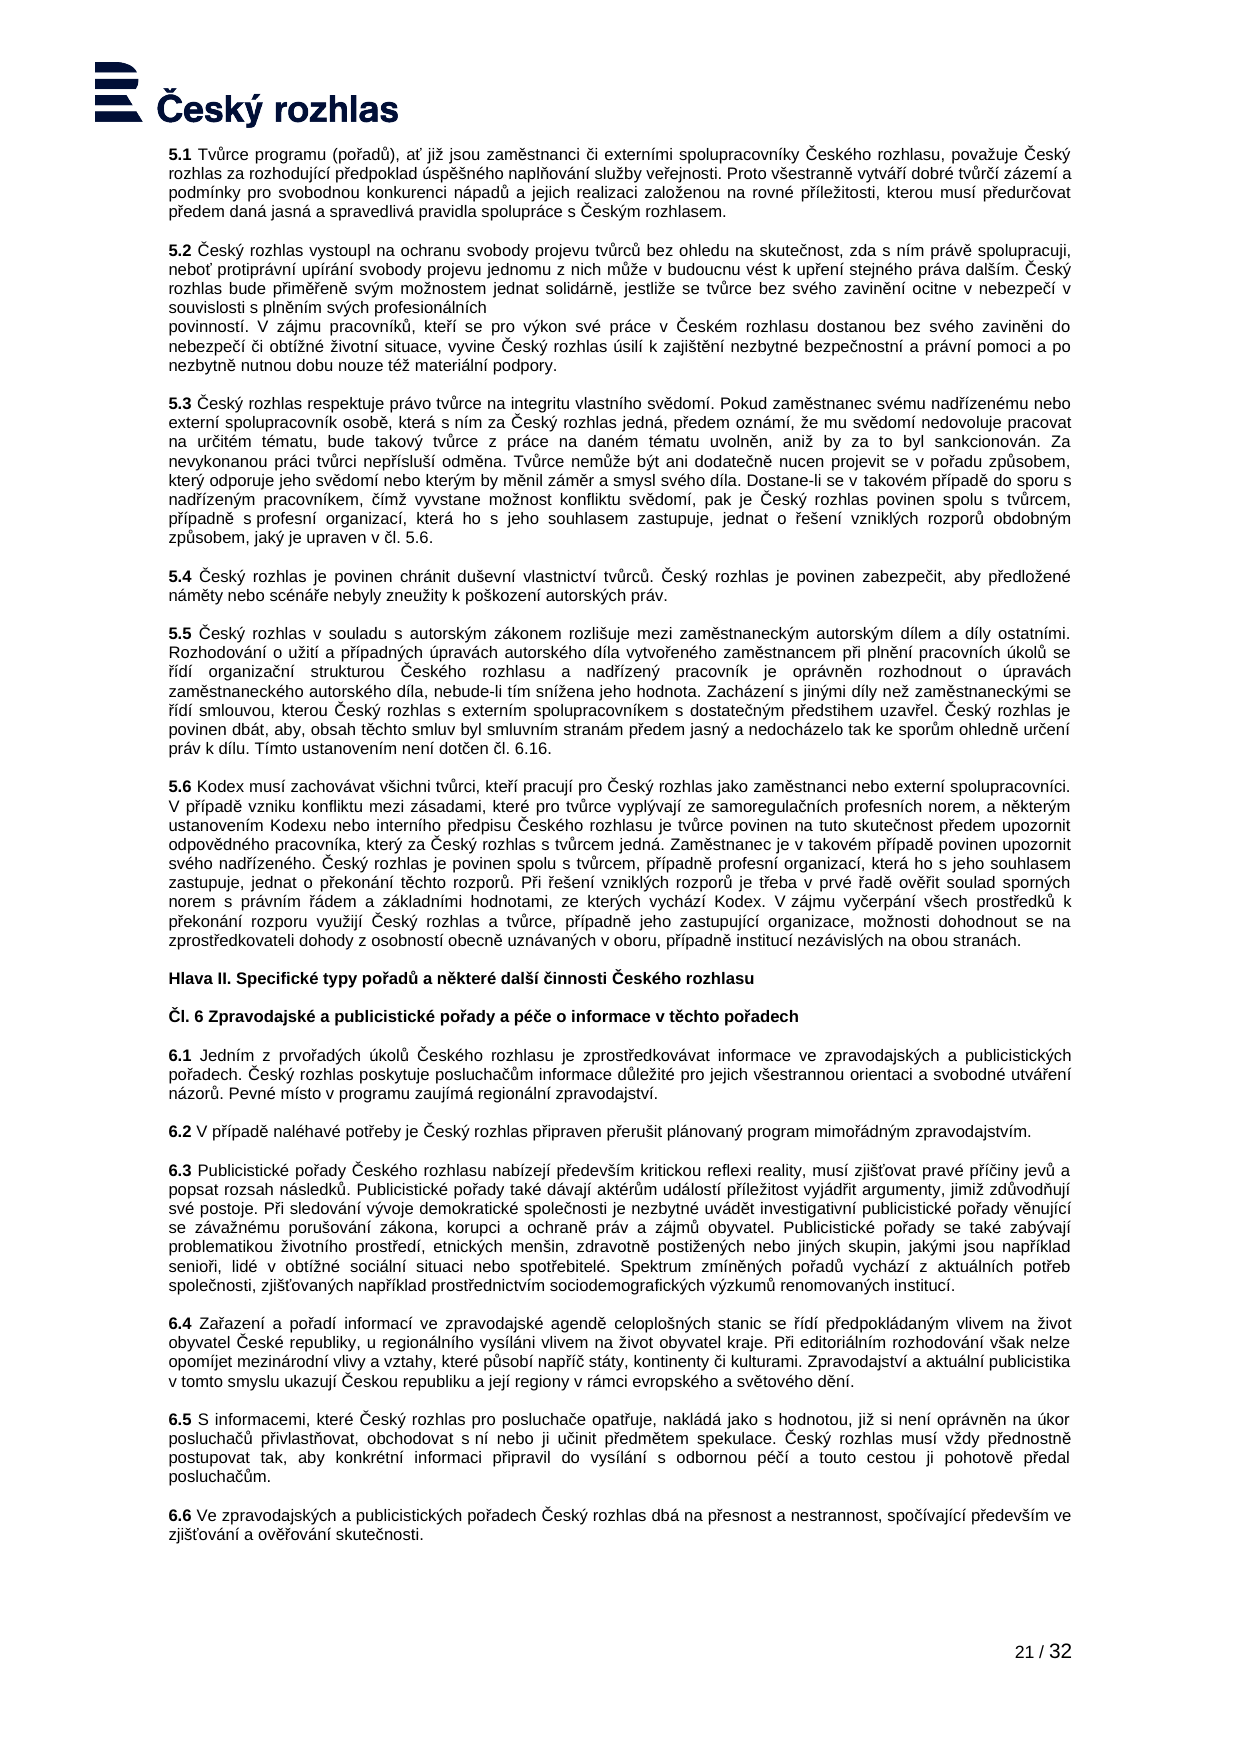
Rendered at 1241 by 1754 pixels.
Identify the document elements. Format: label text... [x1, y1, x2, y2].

text 6.5 S informacemi, které Český rozhlas pro posluchače opatřuje, nakládá jako s hodnotou, již si není oprávněn na úkor posluchačů přivlastňovat, obchodovat s ní nebo ji učinit předmětem spekulace. Český rozhlas musí vždy přednostně postupovat tak, aby konkrétní informaci připravil do vysílání s odbornou péčí a touto cestou ji pohotově předal posluchačům. [168, 1410, 1072, 1486]
text 6.2 V případě naléhavé potřeby je Český rozhlas připraven přerušit plánovaný program mimořádným zpravodajstvím. [168, 1122, 1072, 1141]
text 6.1 Jedním z prvořadých úkolů Českého rozhlasu je zprostředkovávat informace ve zpravodajských a publicistických pořadech. Český rozhlas poskytuje posluchačům informace důležité pro jejich všestrannou orientaci a svobodné utváření názorů. Pevné místo v programu zaujímá regionální zpravodajství. [168, 1046, 1072, 1103]
text 5.6 Kodex musí zachovávat všichni tvůrci, kteří pracují pro Český rozhlas jako zaměstnanci nebo externí spolupracovníci. V případě vzniku konfliktu mezi zásadami, které pro tvůrce vyplývají ze samoregulačních profesních norem, a některým ustanovením Kodexu nebo interního předpisu Českého rozhlasu je tvůrce povinen na tuto skutečnost předem upozornit odpovědného pracovníka, který za Český rozhlas s tvůrcem jedná. Zaměstnanec je v takovém případě povinen upozornit svého nadřízeného. Český rozhlas je povinen spolu s tvůrcem, případně profesní organizací, která ho s jeho souhlasem zastupuje, jednat o překonání těchto rozporů. Při řešení vzniklých rozporů je třeba v prvé řadě ověřit soulad sporných norem s právním řádem a základními hodnotami, ze kterých vychází Kodex. V zájmu vyčerpání všech prostředků k překonání rozporu využijí Český rozhlas a tvůrce, případně jeho zastupující organizace, možnosti dohodnout se na zprostředkovateli dohody z osobností obecně uznávaných v oboru, případně institucí nezávislých na obou stranách. [168, 777, 1072, 950]
text 5.4 Český rozhlas je povinen chránit duševní vlastnictví tvůrců. Český rozhlas je povinen zabezpečit, aby předložené náměty nebo scénáře nebyly zneužity k poškození autorských práv. [168, 566, 1072, 605]
text povinností. V zájmu pracovníků, kteří se pro výkon své práce v Českém rozhlasu dostanou bez svého zaviněni do nebezpečí či obtížné životní situace, vyvine Český rozhlas úsilí k zajištění nezbytné bezpečnostní a právní pomoci a po nezbytně nutnou dobu nouze též materiální podpory. [168, 317, 1072, 375]
text 5.3 Český rozhlas respektuje právo tvůrce na integritu vlastního svědomí. Pokud zaměstnanec svému nadřízenému nebo externí spolupracovník osobě, která s ním za Český rozhlas jedná, předem oznámí, že mu svědomí nedovoluje pracovat na určitém tématu, bude takový tvůrce z práce na daném tématu uvolněn, aniž by za to byl sankcionován. Za nevykonanou práci tvůrci nepřísluší odměna. Tvůrce nemůže být ani dodatečně nucen projevit se v pořadu způsobem, který odporuje jeho svědomí nebo kterým by měnil záměr a smysl svého díla. Dostane-li se v takovém případě do sporu s nadřízeným pracovníkem, čímž vyvstane možnost konfliktu svědomí, pak je Český rozhlas povinen spolu s tvůrcem, případně s profesní organizací, která ho s jeho souhlasem zastupuje, jednat o řešení vzniklých rozporů obdobným způsobem, jaký je upraven v čl. 5.6. [168, 394, 1072, 547]
text 5.1 Tvůrce programu (pořadů), ať již jsou zaměstnanci či externími spolupracovníky Českého rozhlasu, považuje Český rozhlas za rozhodující předpoklad úspěšného naplňování služby veřejnosti. Proto všestranně vytváří dobré tvůrčí zázemí a podmínky pro svobodnou konkurenci nápadů a jejich realizaci založenou na rovné příležitosti, kterou musí předurčovat předem daná jasná a spravedlivá pravidla spolupráce s Českým rozhlasem. [168, 145, 1072, 221]
text 5.2 Český rozhlas vystoupl na ochranu svobody projevu tvůrců bez ohledu na skutečnost, zda s ním právě spolupracuji, neboť protiprávní upírání svobody projevu jednomu z nich může v budoucnu vést k upření stejného práva dalším. Český rozhlas bude přiměřeně svým možnostem jednat solidárně, jestliže se tvůrce bez svého zavinění ocitne v nebezpečí v souvislosti s plněním svých profesionálních [168, 241, 1072, 317]
text Čl. 6 Zpravodajské a publicistické pořady a péče o informace v těchto pořadech [168, 1007, 1072, 1026]
text 6.3 Publicistické pořady Českého rozhlasu nabízejí především kritickou reflexi reality, musí zjišťovat pravé příčiny jevů a popsat rozsah následků. Publicistické pořady také dávají aktérům událostí příležitost vyjádřit argumenty, jimiž zdůvodňují své postoje. Při sledování vývoje demokratické společnosti je nezbytné uvádět investigativní publicistické pořady věnující se závažnému porušování zákona, korupci a ochraně práv a zájmů obyvatel. Publicistické pořady se také zabývají problematikou životního prostředí, etnických menšin, zdravotně postižených nebo jiných skupin, jakými jsou například senioři, lidé v obtížné sociální situaci nebo spotřebitelé. Spektrum zmíněných pořadů vychází z aktuálních potřeb společnosti, zjišťovaných například prostřednictvím sociodemografických výzkumů renomovaných institucí. [168, 1161, 1072, 1295]
text 5.5 Český rozhlas v souladu s autorským zákonem rozlišuje mezi zaměstnaneckým autorským dílem a díly ostatními. Rozhodování o užití a případných úpravách autorského díla vytvořeného zaměstnancem při plnění pracovních úkolů se řídí organizační strukturou Českého rozhlasu a nadřízený pracovník je oprávněn rozhodnout o úpravách zaměstnaneckého autorského díla, nebude-li tím snížena jeho hodnota. Zacházení s jinými díly než zaměstnaneckými se řídí smlouvou, kterou Český rozhlas s externím spolupracovníkem s dostatečným předstihem uzavřel. Český rozhlas je povinen dbát, aby, obsah těchto smluv byl smluvním stranám předem jasný a nedocházelo tak ke sporům ohledně určení práv k dílu. Tímto ustanovením není dotčen čl. 6.16. [168, 624, 1072, 758]
text Hlava II. Specifické typy pořadů a některé další činnosti Českého rozhlasu [168, 969, 1072, 988]
picture [95, 62, 398, 128]
text 6.4 Zařazení a pořadí informací ve zpravodajské agendě celoplošných stanic se řídí předpokládaným vlivem na život obyvatel České republiky, u regionálního vysíláni vlivem na život obyvatel kraje. Při editoriálním rozhodování však nelze opomíjet mezinárodní vlivy a vztahy, které působí napříč státy, kontinenty či kulturami. Zpravodajství a aktuální publicistika v tomto smyslu ukazují Českou republiku a její regiony v rámci evropského a světového dění. [168, 1314, 1072, 1391]
text 6.6 Ve zpravodajských a publicistických pořadech Český rozhlas dbá na přesnost a nestrannost, spočívající především ve zjišťování a ověřování skutečnosti. [168, 1506, 1072, 1544]
